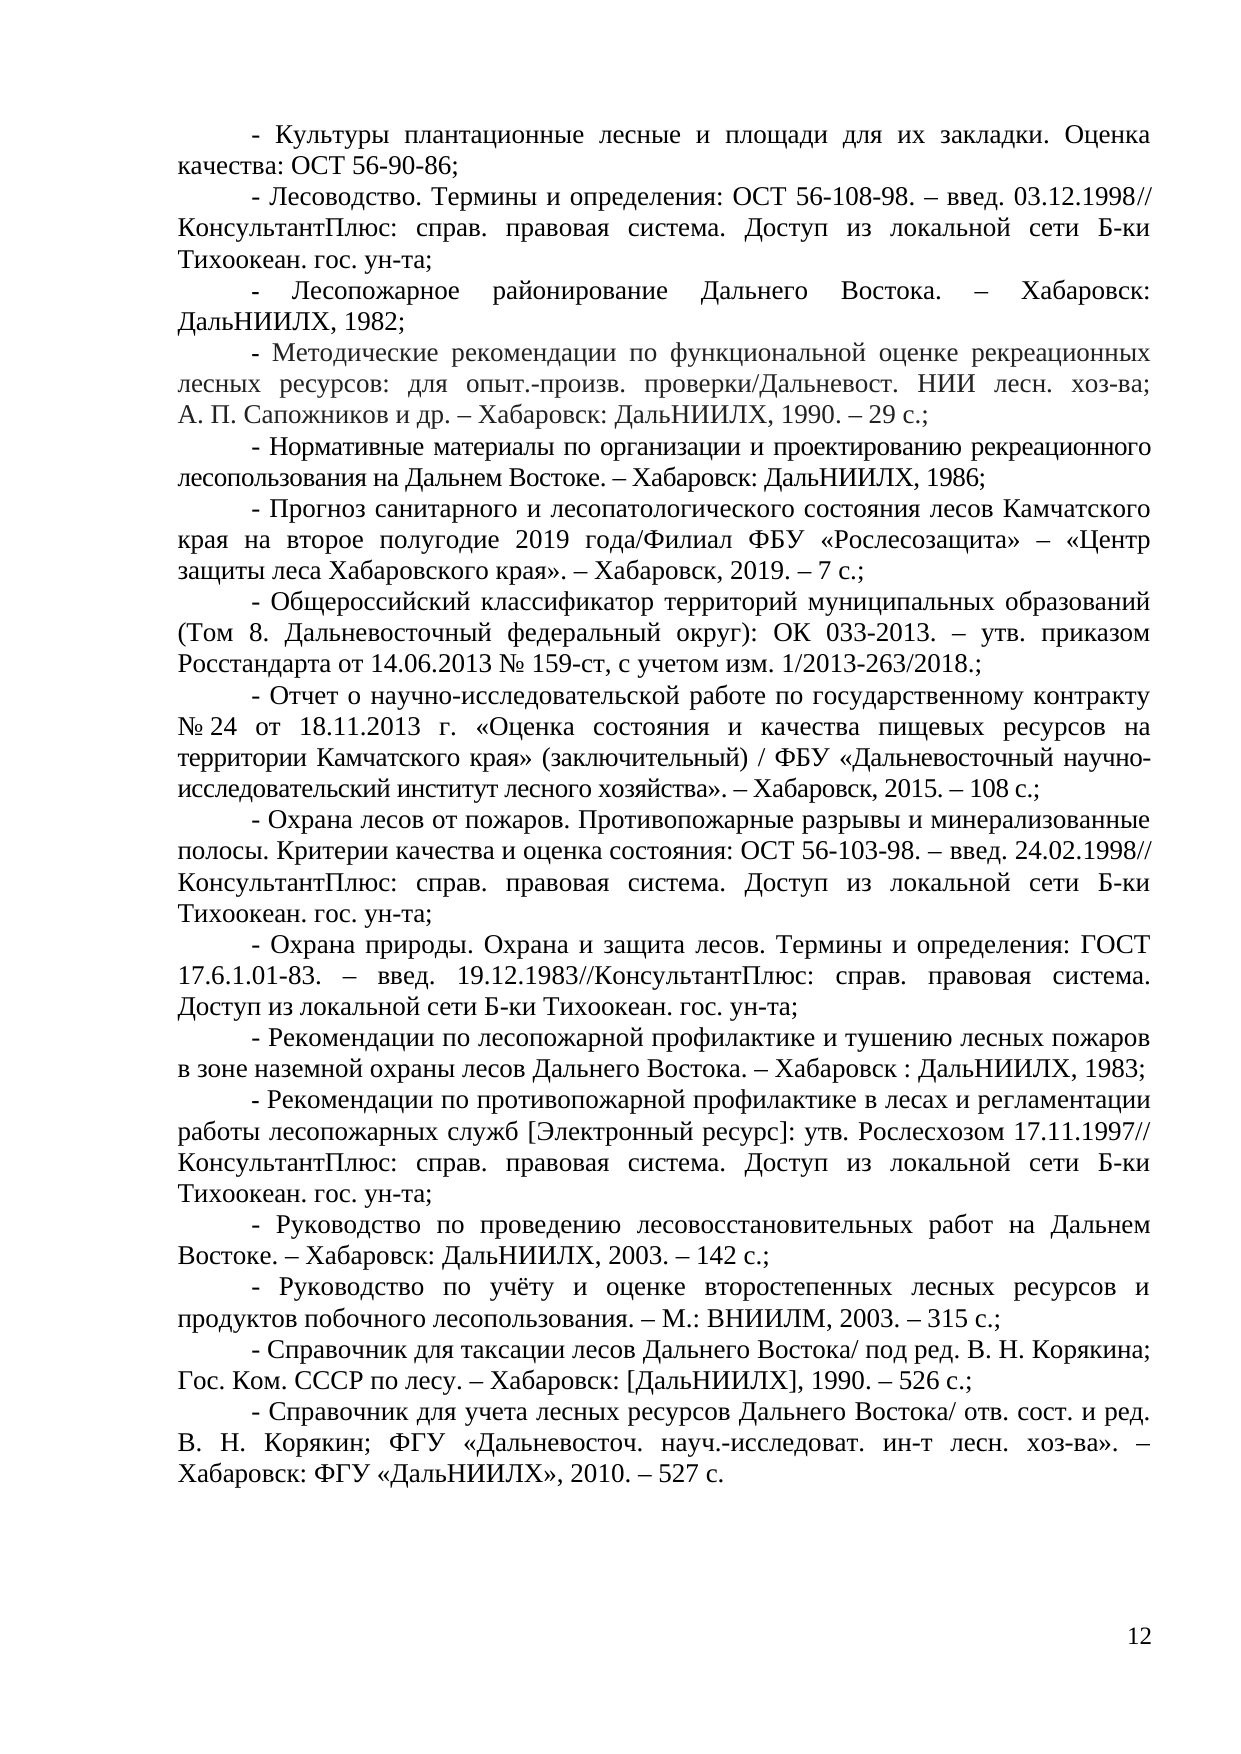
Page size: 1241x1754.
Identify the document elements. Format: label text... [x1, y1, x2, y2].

text - Отчет о научно-исследовательской работе по государственному контракту № 24 от 18.11.2013 г. «Оценка состояния и качества пищевых ресурсов на территории Камчатского края» (заключительный) / ФБУ «Дальневосточный научно-исследовательский институт лесного хозяйства». – Хабаровск, 2015. – 108 с.; [177, 679, 1152, 803]
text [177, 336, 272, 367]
text - Рекомендации по противопожарной профилактике в лесах и регламентации работы лесопожарных служб [Электронный ресурс]: утв. Рослесхозом 17.11.1997// КонсультантПлюс: справ. правовая система. Доступ из локальной сети Б-ки Тихоокеан. гос. ун-та; [177, 1084, 1152, 1208]
text - Справочник для таксации лесов Дальнего Востока/ под ред. В. Н. Корякина; Гос. Ком. СССР по лесу. – Хабаровск: [ДальНИИЛХ], 1990. – 526 с.; [177, 1333, 1152, 1395]
text - Нормативные материалы по организации и проектированию рекреационного лесопользования на Дальнем Востоке. – Хабаровск: ДальНИИЛХ, 1986; [177, 429, 1152, 492]
text - Лесоводство. Термины и определения: ОСТ 56-108-98. – введ. 03.12.1998// КонсультантПлюс: справ. правовая система. Доступ из локальной сети Б-ки Тихоокеан. гос. ун-та; [177, 180, 1152, 274]
text - Прогноз санитарного и лесопатологического состояния лесов Камчатского края на второе полугодие 2019 года/Филиал ФБУ «Рослесозащита» – «Центр защиты леса Хабаровского края». – Хабаровск, 2019. – 7 с.; [177, 492, 1152, 585]
text - Руководство по проведению лесовосстановительных работ на Дальнем Востоке. – Хабаровск: ДальНИИЛХ, 2003. – 142 с.; [177, 1208, 1152, 1271]
text - Методические рекомендации по функциональной оценке рекреационных лесных ресурсов: для опыт.-произв. проверки/Дальневост. НИИ лесн. хоз-ва; А. П. Сапожников и др. – Хабаровск: ДальНИИЛХ, 1990. – 29 с.; [177, 398, 1152, 429]
text - Рекомендации по лесопожарной профилактике и тушению лесных пожаров в зоне наземной охраны лесов Дальнего Востока. – Хабаровск : ДальНИИЛХ, 1983; [177, 1021, 1152, 1084]
text - Лесопожарное районирование Дальнего Востока. – Хабаровск: ДальНИИЛХ, 1982; [177, 274, 1152, 336]
text - Справочник для учета лесных ресурсов Дальнего Востока/ отв. сост. и ред. В. Н. Корякин; ФГУ «Дальневосточ. науч.-исследоват. ин-т лесн. хоз-ва». – Хабаровск: ФГУ «ДальНИИЛХ», 2010. – 527 с. [177, 1395, 1152, 1488]
text - Культуры плантационные лесные и площади для их закладки. Оценка качества: ОСТ 56-90-86; [177, 118, 1152, 180]
text - Охрана лесов от пожаров. Противопожарные разрывы и минерализованные полосы. Критерии качества и оценка состояния: ОСТ 56-103-98. – введ. 24.02.1998// КонсультантПлюс: справ. правовая система. Доступ из локальной сети Б-ки Тихоокеан. гос. ун-та; [177, 803, 1152, 928]
text - Охрана природы. Охрана и защита лесов. Термины и определения: ГОСТ 17.6.1.01-83. – введ. 19.12.1983//КонсультантПлюс: справ. правовая система. Доступ из локальной сети Б-ки Тихоокеан. гос. ун-та; [177, 928, 1152, 1021]
text - Руководство по учёту и оценке второстепенных лесных ресурсов и продуктов побочного лесопользования. – М.: ВНИИЛМ, 2003. – 315 с.; [177, 1271, 1152, 1333]
text - Общероссийский классификатор территорий муниципальных образований (Том 8. Дальневосточный федеральный округ): ОК 033-2013. – утв. приказом Росстандарта от 14.06.2013 № 159-ст, с учетом изм. 1/2013-263/2018.; [177, 585, 1152, 679]
